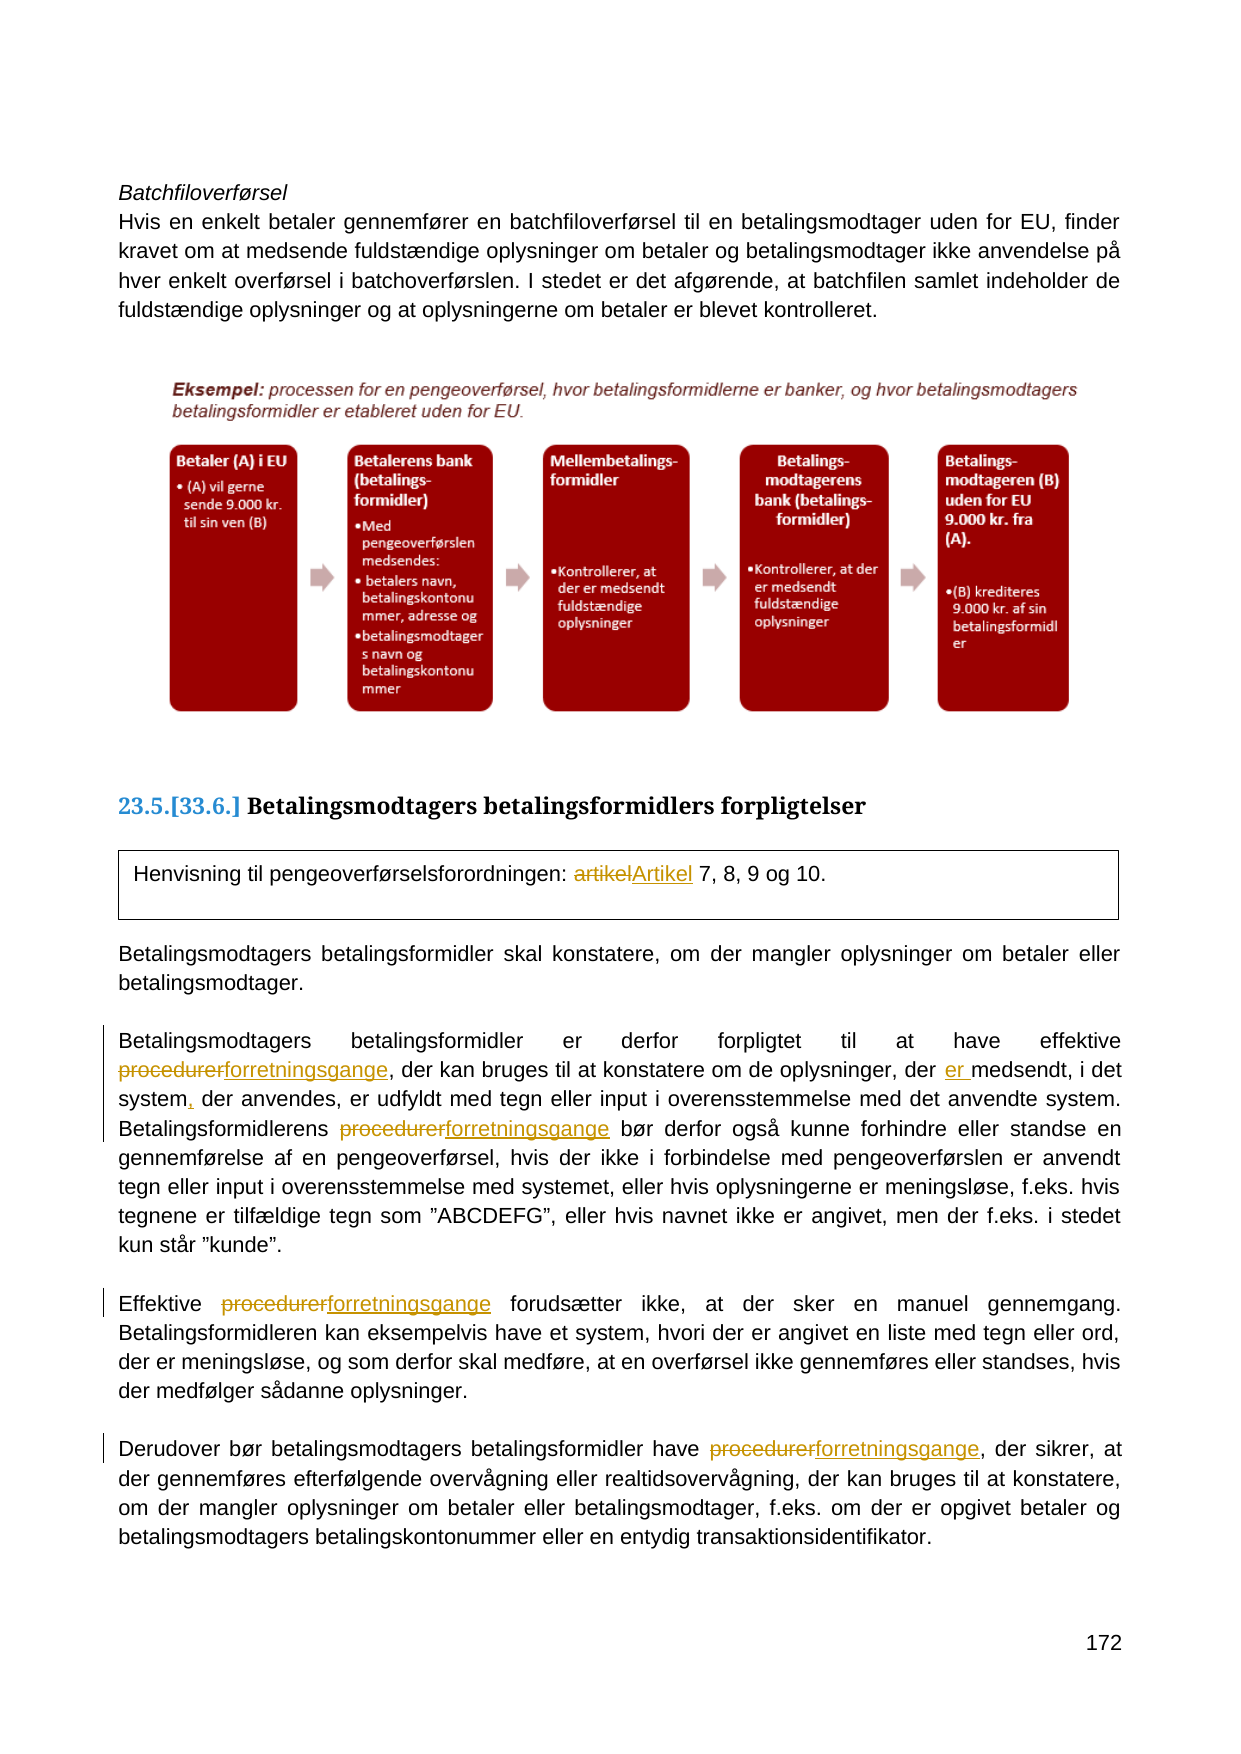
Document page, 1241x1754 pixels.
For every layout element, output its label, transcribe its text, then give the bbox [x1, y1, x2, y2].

text Betalingsmodtagers betalingsformidler skal konstatere, om der mangler oplysninger om betaler eller betalingsmodtager. [118, 850, 1122, 996]
text Batchfiloverførsel [118, 177, 1122, 206]
text Effektive forudsætter ikke, at der sker en manuel gennemgang. Betalingsformidleren kan eksempelvis have et system, hvori der er angivet en liste med tegn eller ord, der er meningsløse, og som derfor skal medføre, at en overførsel ikke gennemføres eller standses, hvis der medfølger sådanne oplysninger. [118, 1288, 1122, 1404]
picture [140, 354, 1097, 761]
text Derudover bør betalingsmodtagers betalingsformidler have , der sikrer, at der gennemføres efterfølgende overvågning eller realtidsovervågning, der kan bruges til at konstatere, om der mangler oplysninger om betaler eller betalingsmodtager, f.eks. om der er opgivet betaler og betalingsmodtagers betalingskontonummer eller en entydig transaktionsidentifikator. [118, 1433, 1122, 1550]
text Hvis en enkelt betaler gennemfører en batchfiloverførsel til en betalingsmodtager uden for EU, finder kravet om at medsende fuldstændige oplysninger om betaler og betalingsmodtager ikke anvendelse på hver enkelt overførsel i batchoverførslen. I stedet er det afgørende, at batchfilen samlet indeholder de fuldstændige oplysninger og at oplysningerne om betaler er blevet kontrolleret. [118, 206, 1122, 323]
text Betalingsmodtagers betalingsformidler er derfor forpligtet til at have effektive , der kan bruges til at konstatere om de oplysninger, der medsendt, i det system der anvendes, er udfyldt med tegn eller input i overensstemmelse med det anvendte system. Betalingsformidlerens bør derfor også kunne forhindre eller standse en gennemførelse af en pengeoverførsel, hvis der ikke i forbindelse med pengeoverførslen er anvendt tegn eller input i overensstemmelse med systemet, eller hvis oplysningerne er meningsløse, f.eks. hvis tegnene er tilfældige tegn som ”ABCDEFG”, eller hvis navnet ikke er angivet, men der f.eks. i stedet kun står ”kunde”. [118, 1025, 1122, 1258]
